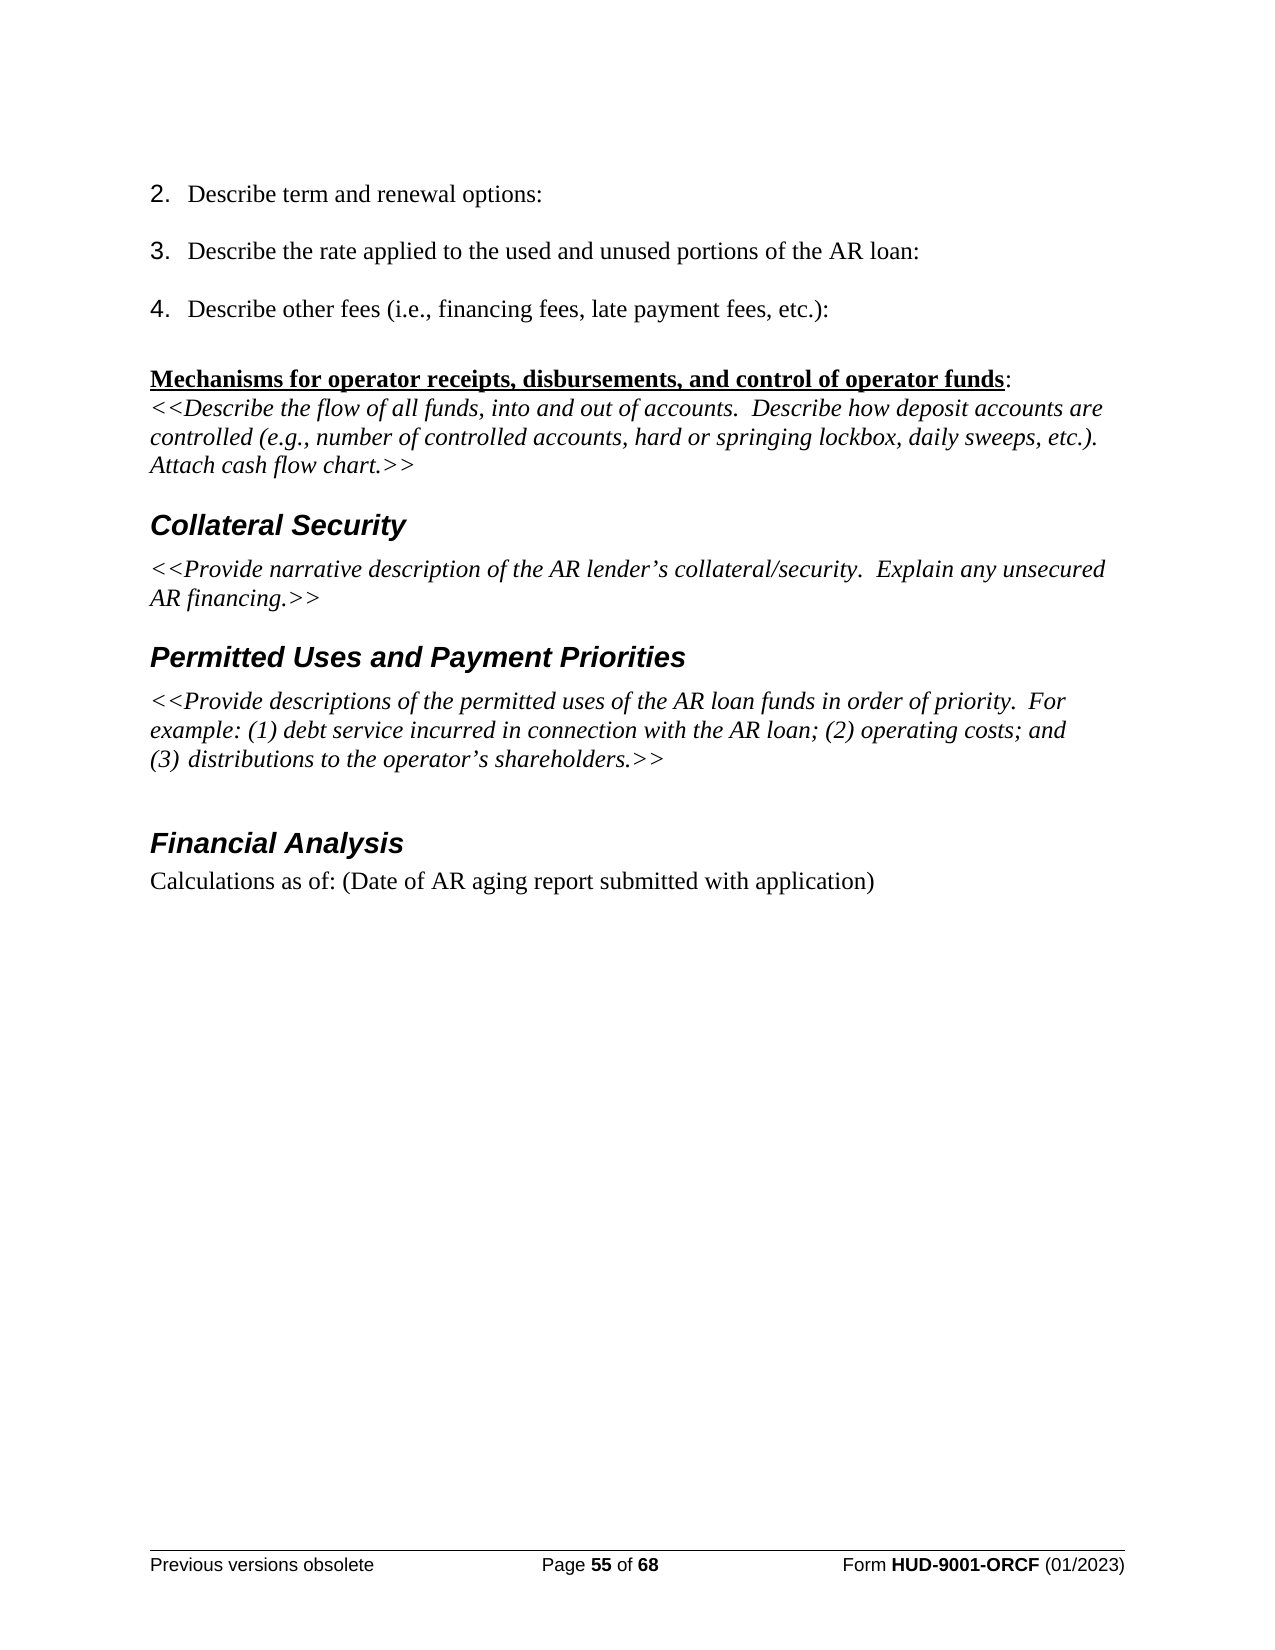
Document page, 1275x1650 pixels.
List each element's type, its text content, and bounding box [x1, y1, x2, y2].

subtitle Financial Analysis [150, 826, 1125, 860]
list Describe the rate applied to the used and unused portions of the AR loan: [150, 236, 1125, 265]
list Describe term and renewal options: [150, 179, 1125, 208]
text <<Describe the flow of all funds, into and out of accounts. Describe how deposit accounts are controlled (e.g., number of controlled accounts, hard or springing lockbox, daily sweeps, etc.). Attach cash flow chart.>> [150, 393, 1125, 479]
subtitle Collateral Security [150, 508, 1125, 541]
text <<Provide narrative description of the AR lender’s collateral/security. Explain any unsecured AR financing.>> [150, 554, 1125, 611]
subtitle Permitted Uses and Payment Priorities [150, 640, 1125, 674]
text Mechanisms for operator receipts, disbursements, and control of operator funds: [150, 364, 1125, 393]
list Describe other fees (i.e., financing fees, late payment fees, etc.): [150, 294, 1125, 323]
text <<Provide descriptions of the permitted uses of the AR loan funds in order of priority. For example: (1) debt service incurred in connection with the AR loan; (2) operating costs; and (3) distributions to the operator’s shareholders.>> [150, 686, 1125, 772]
text Calculations as of: (Date of AR aging report submitted with application) [150, 866, 1125, 895]
